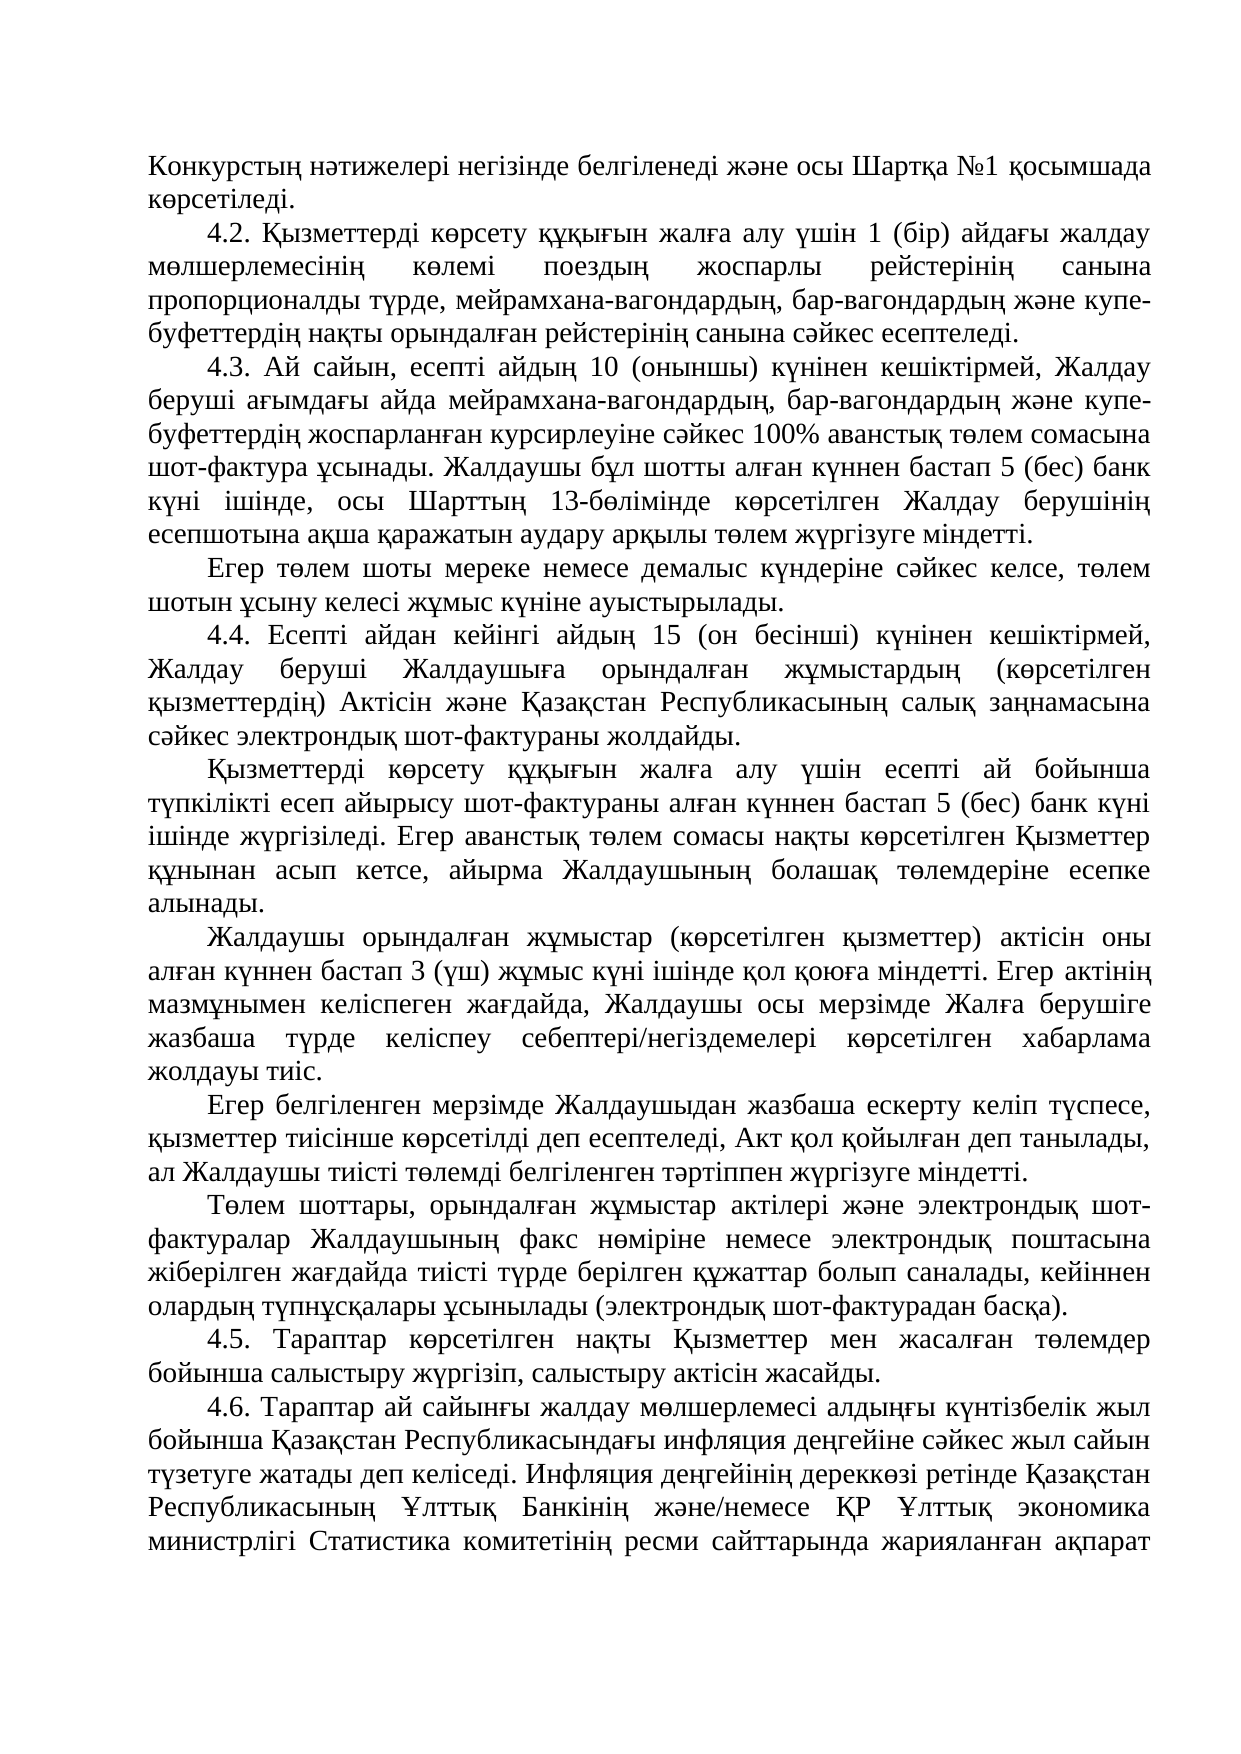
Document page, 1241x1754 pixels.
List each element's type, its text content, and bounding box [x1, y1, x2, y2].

text Егер төлем шоты мереке немесе демалыс күндеріне сәйкес келсе, төлем шотын ұсыну келесі жұмыс күніне ауыстырылады. [148, 550, 1152, 617]
text 4.4. Есепті айдан кейінгі айдың 15 (он бесінші) күнінен кешіктірмей, Жалдау беруші Жалдаушыға орындалған жұмыстардың (көрсетілген қызметтердің) Актісін және Қазақстан Республикасының салық заңнамасына сәйкес электрондық шот-фактураны жолдайды. [148, 617, 1152, 751]
text Егер белгіленген мерзімде Жалдаушыдан жазбаша ескерту келіп түспесе, қызметтер тиісінше көрсетілді деп есептеледі, Акт қол қойылған деп танылады, ал Жалдаушы тиісті төлемді белгіленген тәртіппен жүргізуге міндетті. [148, 1087, 1152, 1187]
text Жалдаушы орындалған жұмыстар (көрсетілген қызметтер) актісін оны алған күннен бастап 3 (үш) жұмыс күні ішінде қол қоюға міндетті. Егер актінің мазмұнымен келіспеген жағдайда, Жалдаушы осы мерзімде Жалға берушіге жазбаша түрде келіспеу себептері/негіздемелері көрсетілген хабарлама жолдауы тиіс. [148, 919, 1152, 1087]
text 4.3. Ай сайын, есепті айдың 10 (оныншы) күнінен кешіктірмей, Жалдау беруші ағымдағы айда мейрамхана-вагондардың, бар-вагондардың және купе-буфеттердің жоспарланған курсирлеуіне сәйкес 100% аванстық төлем сомасына шот-фактура ұсынады. Жалдаушы бұл шотты алған күннен бастап 5 (бес) банк күні ішінде, осы Шарттың 13-бөлімінде көрсетілген Жалдау берушінің есепшотына ақша қаражатын аудару арқылы төлем жүргізуге міндетті. [148, 349, 1152, 550]
text 4.2. Қызметтерді көрсету құқығын жалға алу үшін 1 (бір) айдағы жалдау мөлшерлемесінің көлемі поездың жоспарлы рейстерінің санына пропорционалды түрде, мейрамхана-вагондардың, бар-вагондардың және купе-буфеттердің нақты орындалған рейстерінің санына сәйкес есептеледі. [148, 215, 1152, 349]
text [148, 1389, 1152, 1556]
text Төлем шоттары, орындалған жұмыстар актілері және электрондық шот-фактуралар Жалдаушының факс нөміріне немесе электрондық поштасына жіберілген жағдайда тиісті түрде берілген құжаттар болып саналады, кейіннен олардың түпнұсқалары ұсынылады (электрондық шот-фактурадан басқа). [148, 1187, 1152, 1322]
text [148, 148, 1152, 215]
text Қызметтерді көрсету құқығын жалға алу үшін есепті ай бойынша түпкілікті есеп айырысу шот-фактураны алған күннен бастап 5 (бес) банк күні ішінде жүргізіледі. Егер аванстық төлем сомасы нақты көрсетілген Қызметтер құнынан асып кетсе, айырма Жалдаушының болашақ төлемдеріне есепке алынады. [148, 751, 1152, 919]
text 4.5. Тараптар көрсетілген нақты Қызметтер мен жасалған төлемдер бойынша салыстыру жүргізіп, салыстыру актісін жасайды. [148, 1322, 1152, 1389]
